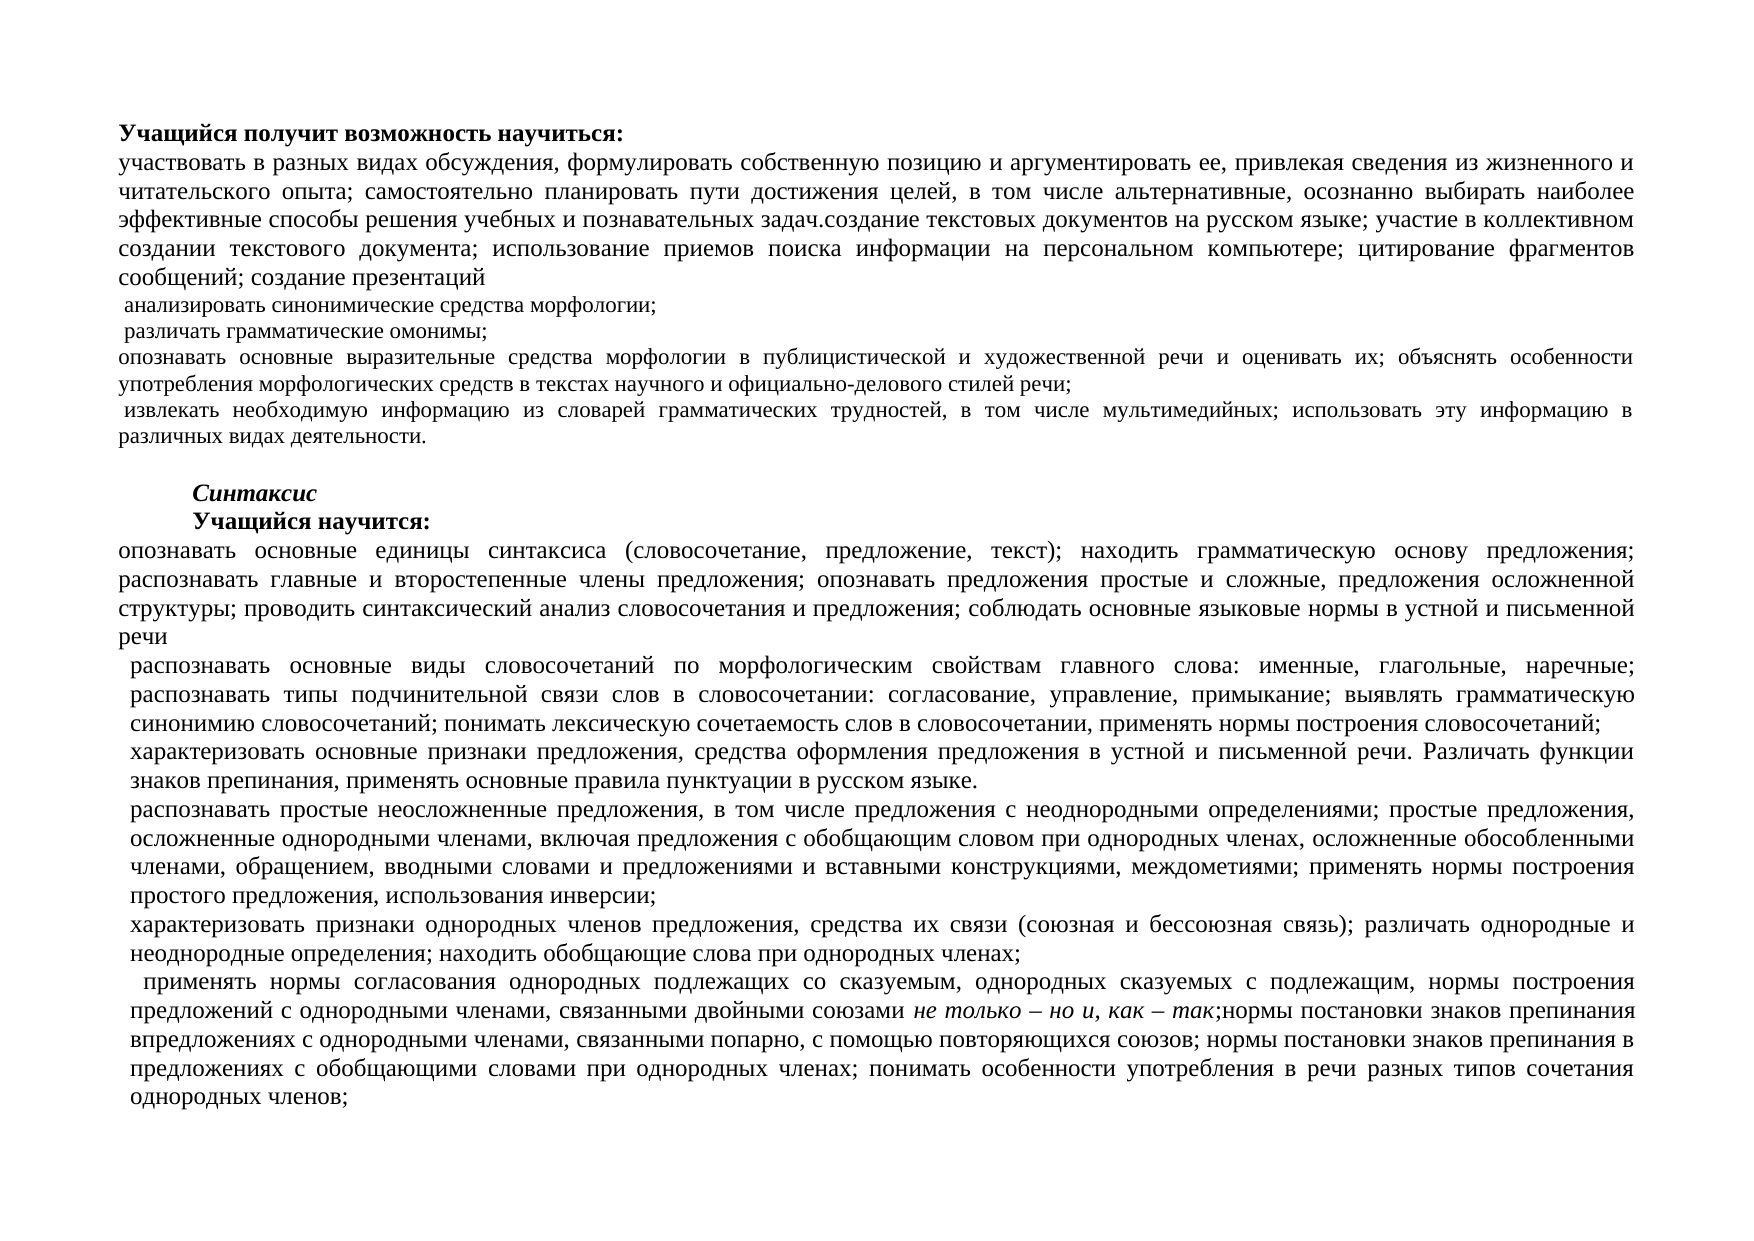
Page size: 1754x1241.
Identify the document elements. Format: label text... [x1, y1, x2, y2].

text Синтаксис [118, 478, 1636, 506]
text опознавать основные выразительные средства морфологии в публицистической и художественной речи и оценивать их; объяснять особенности употребления морфологических средств в текстах научного и официально-делового стилей речи; [118, 343, 1636, 396]
text распознавать основные виды словосочетаний по морфологическим свойствам главного слова: именные, глагольные, наречные; распознавать типы подчинительной связи слов в словосочетании: согласование, управление, примыкание; выявлять грамматическую синонимию словосочетаний; понимать лексическую сочетаемость слов в словосочетании, применять нормы построения словосочетаний; [130, 650, 1636, 736]
text Учащийся научится: [118, 506, 1636, 535]
text распознавать простые неосложненные предложения, в том числе предложения с неоднородными определениями; простые предложения, осложненные однородными членами, включая предложения с обобщающим словом при однородных членах, осложненные обособленными членами, обращением, вводными словами и предложениями и вставными конструкциями, междометиями; применять нормы построения простого предложения, использования инверсии; [130, 794, 1636, 909]
text анализировать синонимические средства морфологии; [118, 291, 1636, 317]
text участвовать в разных видах обсуждения, формулировать собственную позицию и аргументировать ее, привлекая сведения из жизненного и читательского опыта; самостоятельно планировать пути достижения целей, в том числе альтернативные, осознанно выбирать наиболее эффективные способы решения учебных и познавательных задач.создание текстовых документов на русском языке; участие в коллективном создании текстового документа; использование приемов поиска информации на персональном компьютере; цитирование фрагментов сообщений; создание презентаций [118, 147, 1636, 291]
text применять нормы согласования однородных подлежащих со сказуемым, однородных сказуемых с подлежащим, нормы построения предложений с однородными членами, связанными двойными союзами не только – но и, как – так;нормы постановки знаков препинания впредложениях с однородными членами, связанными попарно, с помощью повторяющихся союзов; нормы постановки знаков препинания в предложениях с обобщающими словами при однородных членах; понимать особенности употребления в речи разных типов сочетания однородных членов; [130, 966, 1636, 1110]
text Учащийся получит возможность научиться: [118, 118, 1636, 147]
text различать грамматические омонимы; [118, 317, 1636, 343]
text опознавать основные единицы синтаксиса (словосочетание, предложение, текст); находить грамматическую основу предложения; распознавать главные и второстепенные члены предложения; опознавать предложения простые и сложные, предложения осложненной структуры; проводить синтаксический анализ словосочетания и предложения; соблюдать основные языковые нормы в устной и письменной речи [118, 535, 1636, 650]
text характеризовать основные признаки предложения, средства оформления предложения в устной и письменной речи. Различать функции знаков препинания, применять основные правила пунктуации в русском языке. [130, 736, 1636, 794]
text характеризовать признаки однородных членов предложения, средства их связи (союзная и бессоюзная связь); различать однородные и неоднородные определения; находить обобщающие слова при однородных членах; [130, 909, 1636, 966]
text извлекать необходимую информацию из словарей грамматических трудностей, в том числе мультимедийных; использовать эту информацию в различных видах деятельности. [118, 396, 1636, 449]
